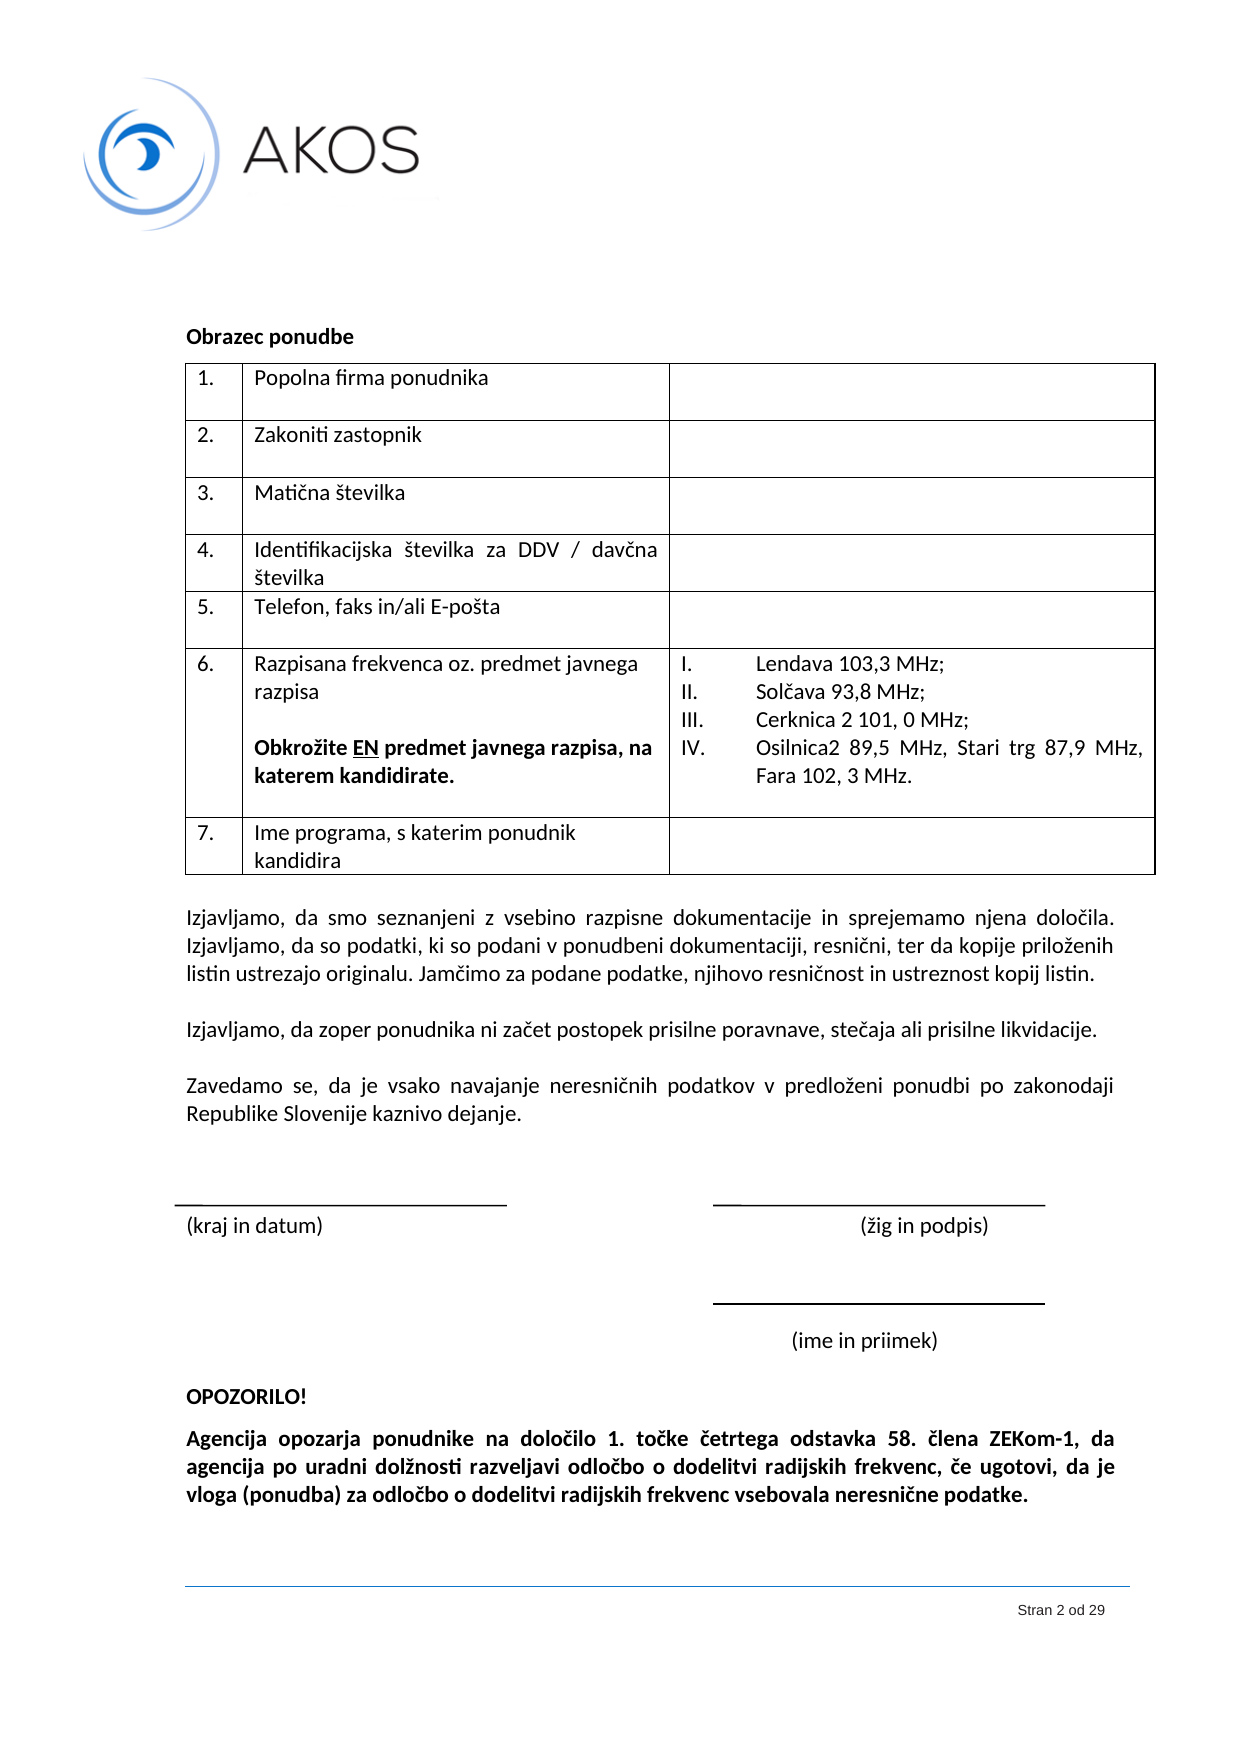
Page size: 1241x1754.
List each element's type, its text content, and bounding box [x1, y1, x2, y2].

text Agencija opozarja ponudnike na določilo 1. točke četrtega odstavka 58. člena ZEKom-1, da agencija po uradni dolžnosti razveljavi odločbo o dodelitvi radijskih frekvenc, če ugotovi, da je vloga (ponudba) za odločbo o dodelitvi radijskih frekvenc vsebovala neresnične podatke. [186, 1424, 1116, 1508]
table_cell Ime programa, s katerim ponudnik kandidira [243, 818, 669, 874]
table_cell [670, 535, 1154, 591]
text OPOZORILO! [186, 1382, 1116, 1410]
table_cell 3. [186, 478, 242, 534]
table_cell [670, 421, 1154, 477]
table_cell Lendava 103,3 MHz; Solčava 93,8 MHz; Cerknica 2 101, 0 MHz; Osilnica2 89,5 MHz, Stari trg 87,9 MHz, Fara 102, 3 MHz. [670, 649, 1154, 817]
table_header Popolna firma ponudnika [243, 364, 669, 419]
table_cell Identifikacijska številka za DDV / davčna številka [243, 535, 669, 591]
table_header 1. [186, 364, 242, 419]
picture [81, 73, 443, 235]
table_cell [670, 818, 1154, 874]
table_cell Telefon, faks in/ali E-pošta [243, 592, 669, 648]
table_cell [670, 592, 1154, 648]
table_cell 4. [186, 535, 242, 591]
table_cell [670, 478, 1154, 534]
table_cell Razpisana frekvenca oz. predmet javnega razpisa Obkrožite EN predmet javnega razpisa, na katerem kandidirate. [243, 649, 669, 817]
text Izjavljamo, da smo seznanjeni z vsebino razpisne dokumentacije in sprejemamo njena določila. Izjavljamo, da so podatki, ki so podani v ponudbeni dokumentaciji, resnični, ter da kopije priloženih listin ustrezajo originalu. Jamčimo za podane podatke, njihovo resničnost in ustreznost kopij listin. [186, 903, 1116, 987]
table_cell 5. [186, 592, 242, 648]
text Obrazec ponudbe [186, 322, 1116, 350]
table_cell Matična številka [243, 478, 669, 534]
table_cell 6. [186, 649, 242, 817]
text Zavedamo se, da je vsako navajanje neresničnih podatkov v predloženi ponudbi po zakonodaji Republike Slovenije kaznivo dejanje. [186, 1071, 1116, 1127]
table_cell Zakoniti zastopnik [243, 421, 669, 477]
text (kraj in datum) (žig in podpis) [186, 1211, 1116, 1239]
table_header [670, 364, 1154, 419]
text Izjavljamo, da zoper ponudnika ni začet postopek prisilne poravnave, stečaja ali prisilne likvidacije. [186, 1015, 1116, 1043]
text (ime in priimek) [711, 1326, 1116, 1354]
table_cell 7. [186, 818, 242, 874]
table_cell 2. [186, 421, 242, 477]
